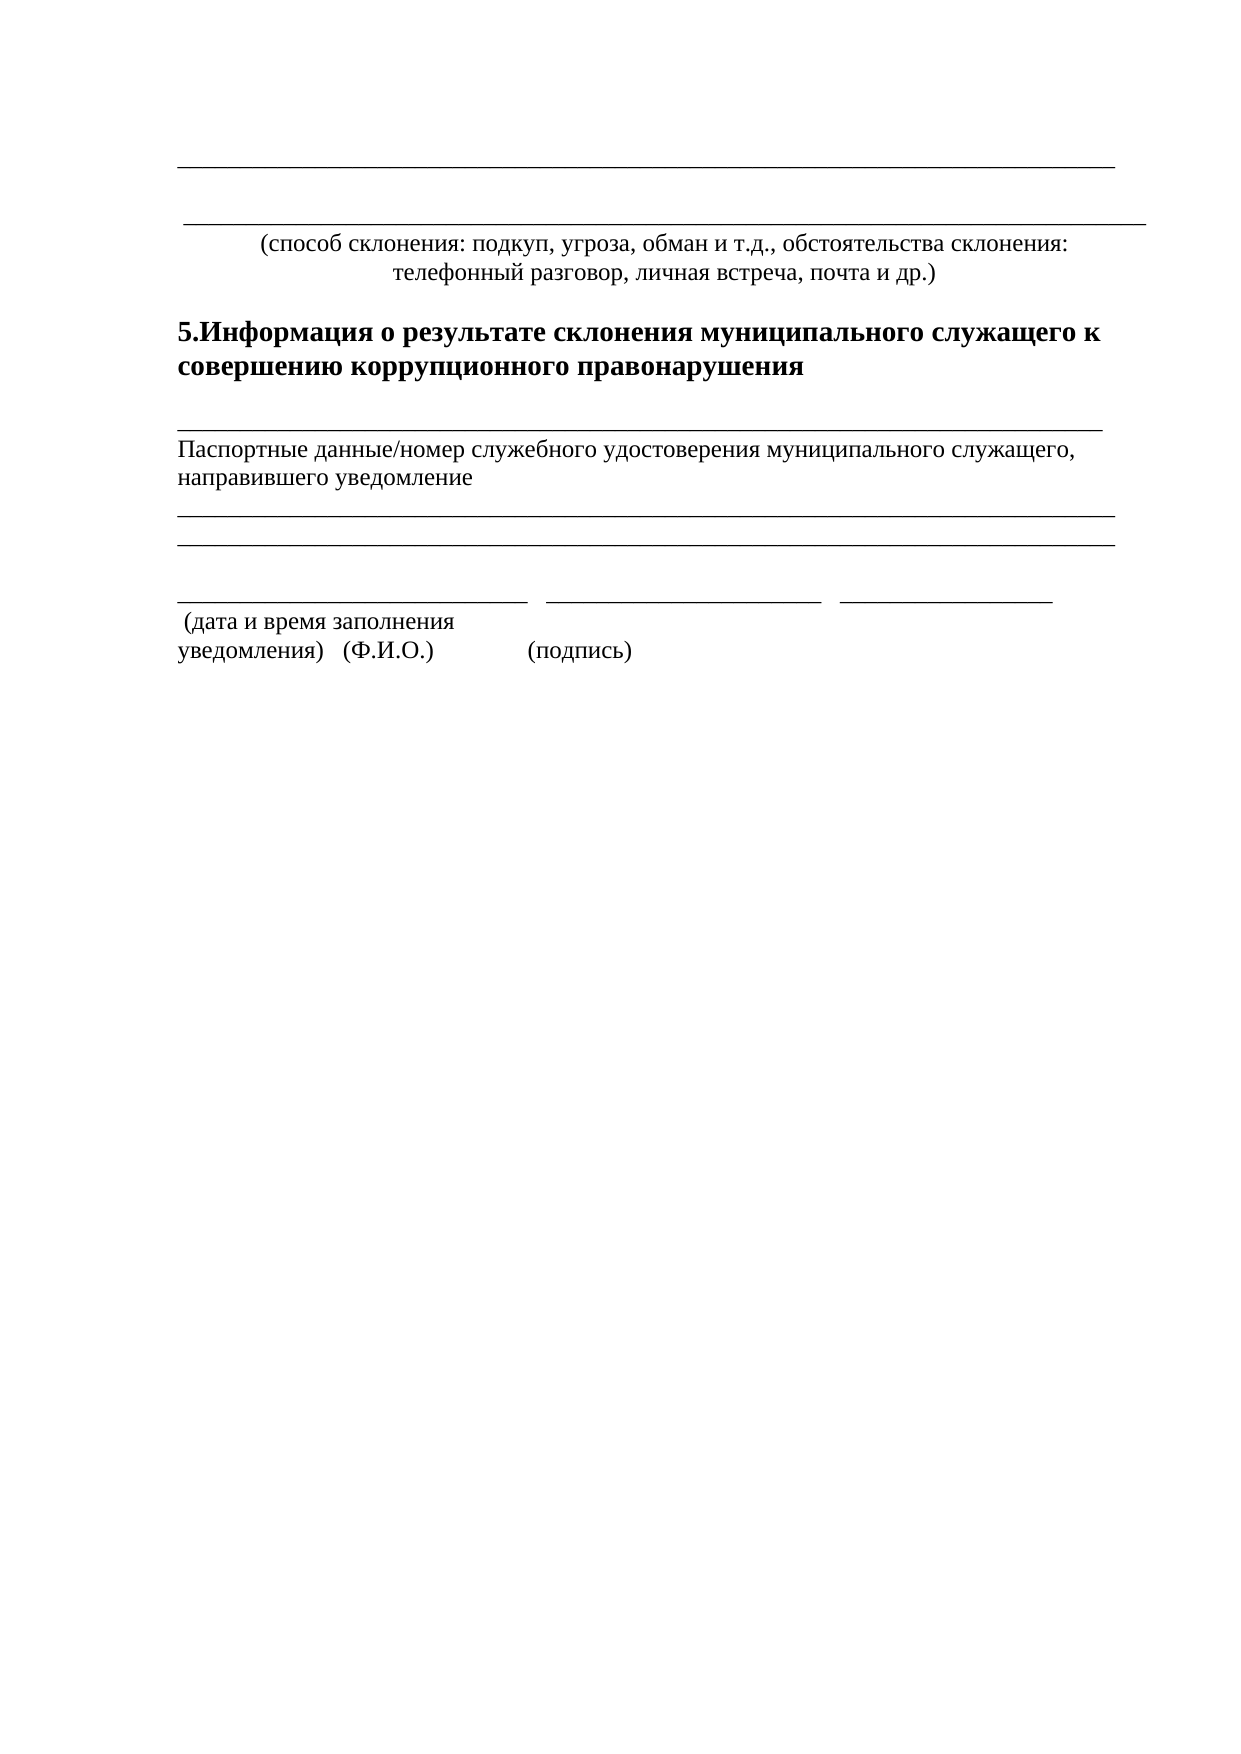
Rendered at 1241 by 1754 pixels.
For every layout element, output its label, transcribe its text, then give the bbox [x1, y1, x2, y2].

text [177, 118, 1152, 171]
text уведомления) (Ф.И.О.) (подпись) [177, 635, 1152, 664]
text телефонный разговор, личная встреча, почта и др.) [177, 257, 1152, 286]
text 5.Информация о результате склонения муниципального служащего к совершению коррупционного правонарушения [177, 314, 1152, 381]
text ___________________________________________________________________________ [177, 491, 1152, 520]
text __________________________________________________________________________ [177, 405, 1152, 434]
text (дата и время заполнения [177, 606, 1152, 635]
text (способ склонения: подкуп, угроза, обман и т.д., обстоятельства склонения: [177, 228, 1152, 257]
text _____________________________________________________________________________ [177, 199, 1152, 228]
text ____________________________ ______________________ _________________ [177, 577, 1152, 606]
text Паспортные данные/номер служебного удостоверения муниципального служащего, направившего уведомление [177, 434, 1152, 491]
text ___________________________________________________________________________ [177, 520, 1152, 549]
